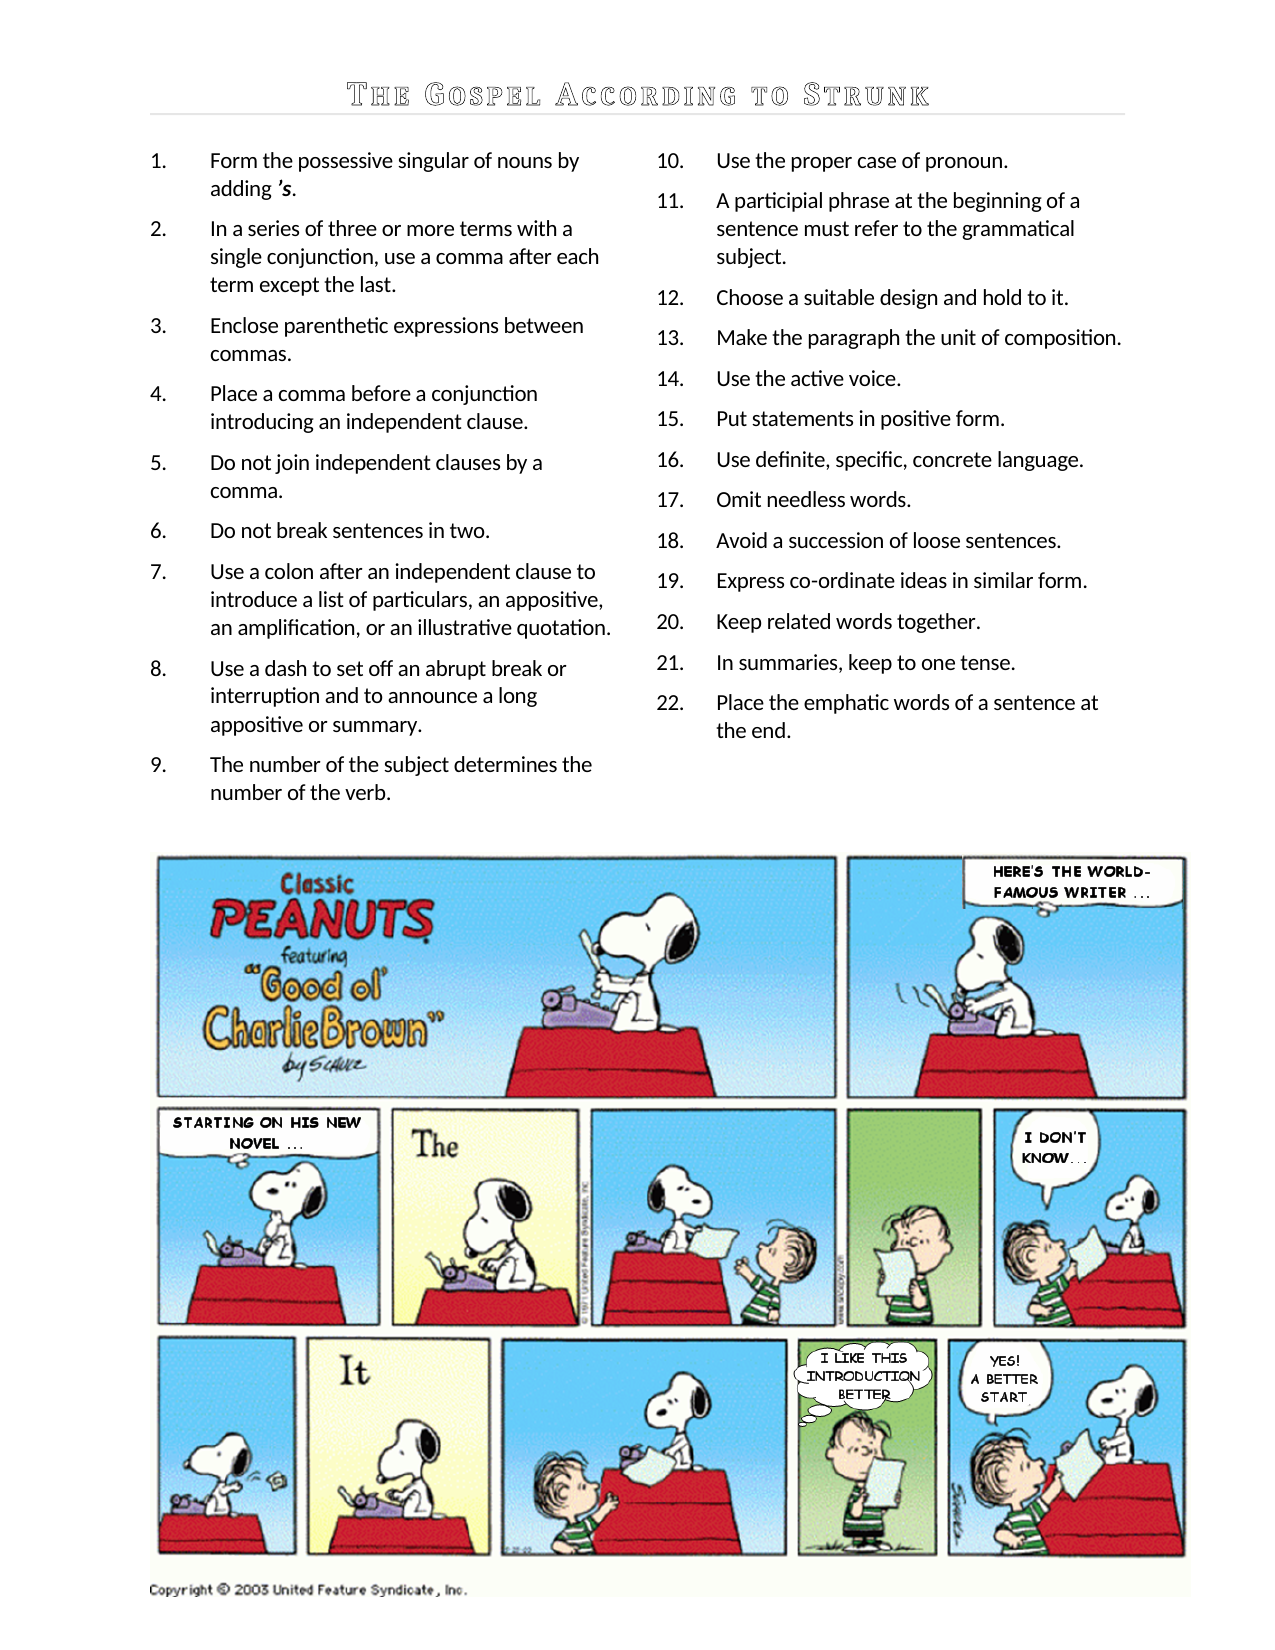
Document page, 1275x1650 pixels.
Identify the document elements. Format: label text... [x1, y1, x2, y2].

picture [150, 852, 1191, 1597]
list In summaries, keep to one tense. [656, 648, 1125, 676]
list Put statements in positive form. [656, 404, 1125, 432]
list Do not join independent clauses by a comma. [150, 448, 619, 504]
list Form the possessive singular of nouns by adding ’s. [150, 146, 619, 202]
text The Gospel According to Strunk [150, 75, 1125, 113]
list Use a dash to set off an abrupt break or interruption and to announce a long appositive or summary. [150, 654, 619, 738]
list Use a colon after an independent clause to introduce a list of particulars, an appositive, an amplification, or an illustrative quotation. [150, 557, 619, 641]
list The number of the subject determines the number of the verb. [150, 750, 619, 806]
list Keep related words together. [656, 607, 1125, 635]
list Place the emphatic words of a sentence at the end. [656, 688, 1125, 744]
list Do not break sentences in two. [150, 517, 619, 544]
list Enclose parenthetic expressions between commas. [150, 311, 619, 367]
list Use definite, specific, concrete language. [656, 445, 1125, 473]
list Avoid a succession of loose sentences. [656, 526, 1125, 554]
list Use the active voice. [656, 364, 1125, 392]
list Choose a suitable design and hold to it. [656, 283, 1125, 311]
list Use the proper case of pronoun. [656, 146, 1125, 174]
list Omit needless words. [656, 486, 1125, 513]
list Place a comma before a conjunction introducing an independent clause. [150, 379, 619, 436]
list In a series of three or more terms with a single conjunction, use a comma after each term except the last. [150, 214, 619, 298]
list A participial phrase at the beginning of a sentence must refer to the grammatical subject. [656, 186, 1125, 270]
list Make the paragraph the unit of composition. [656, 323, 1125, 351]
list Express co-ordinate ideas in similar form. [656, 567, 1125, 594]
